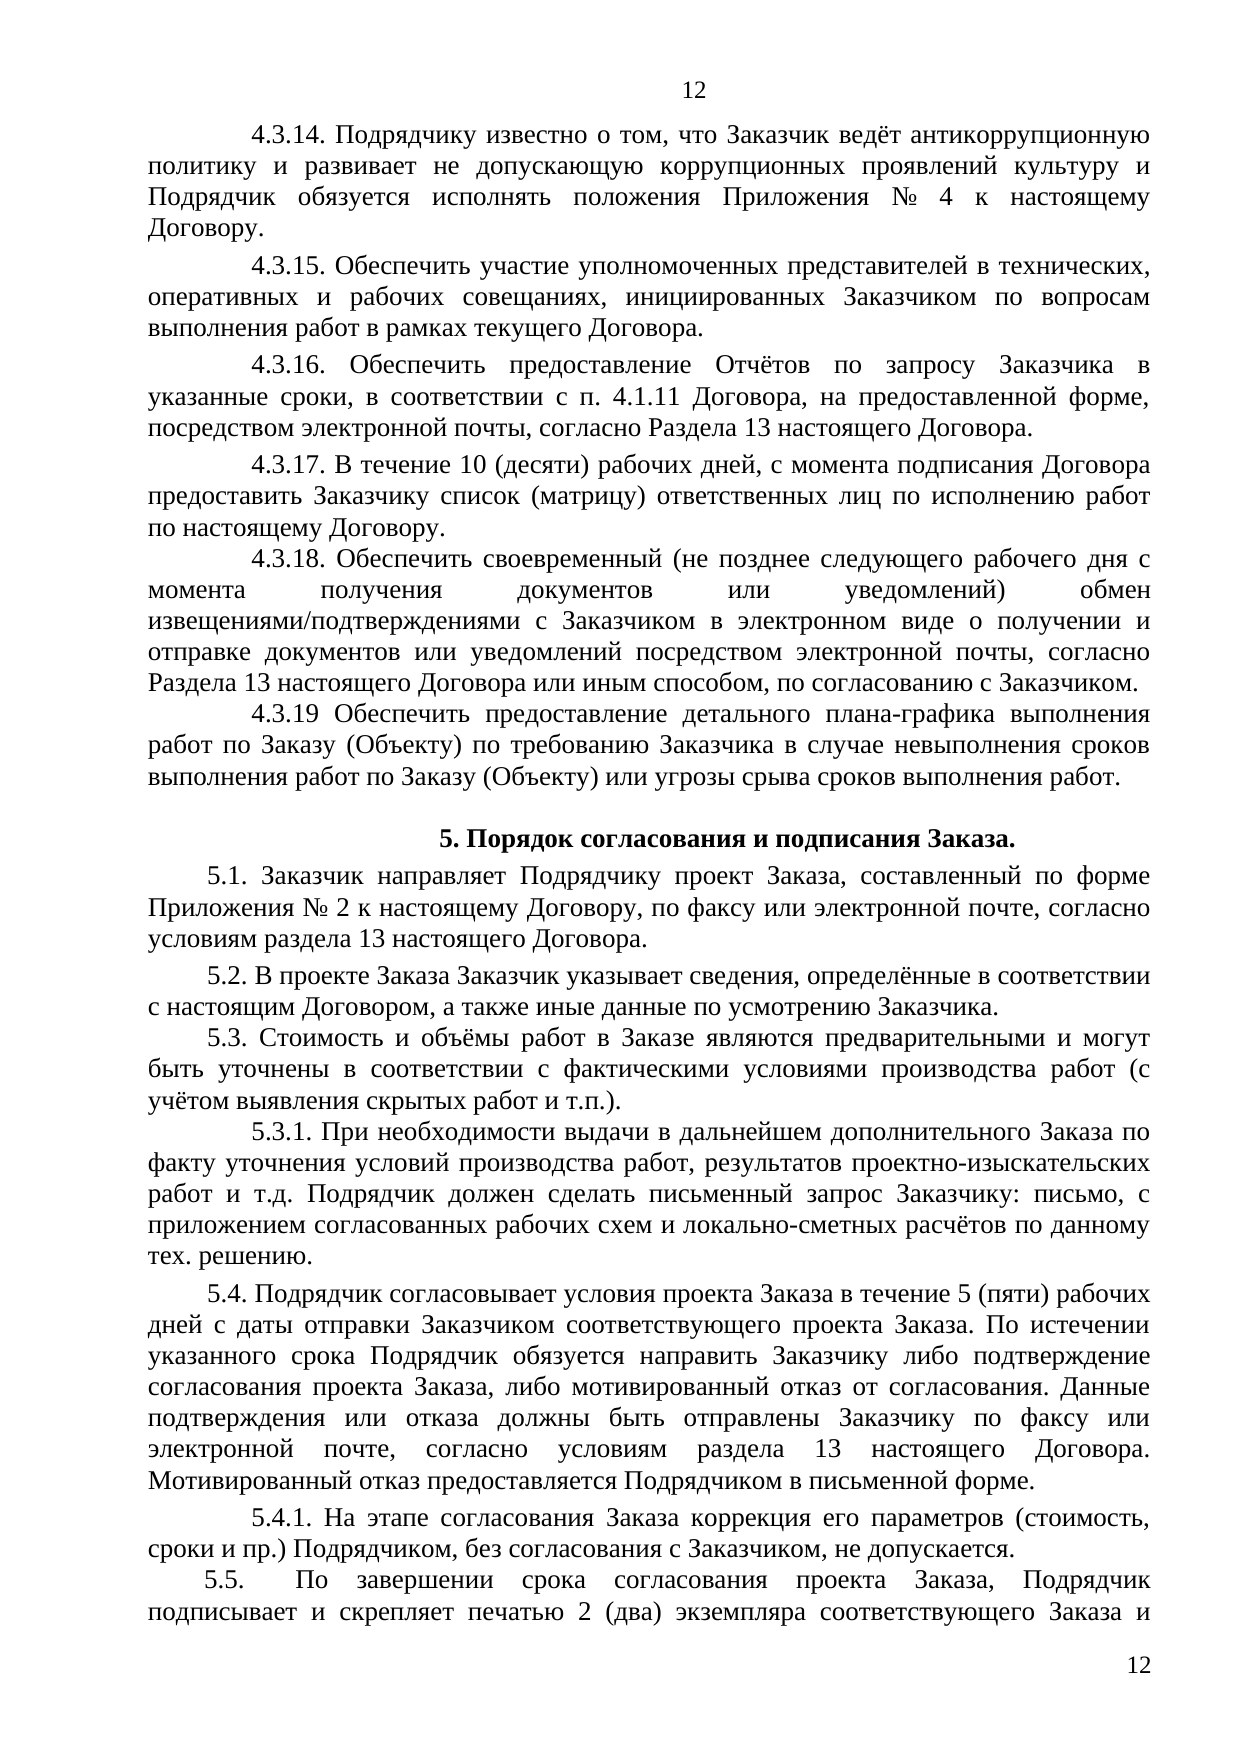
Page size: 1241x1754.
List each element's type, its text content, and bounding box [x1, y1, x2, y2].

text 5.4.1. На этапе согласования Заказа коррекция его параметров (стоимость, сроки и пр.) Подрядчиком, без согласования с Заказчиком, не допускается. [148, 1501, 1152, 1563]
text 5.1. Заказчик направляет Подрядчику проект Заказа, составленный по форме Приложения № 2 к настоящему Договору, по факсу или электронной почте, согласно условиям раздела 13 настоящего Договора. [148, 859, 1152, 953]
list 4.3.18. Обеспечить своевременный (не позднее следующего рабочего дня с момента получения документов или уведомлений) обмен извещениями/подтверждениями с Заказчиком в электронном виде о получении и отправке документов или уведомлений посредством электронной почты, согласно Раздела 13 настоящего Договора или иным способом, по согласованию с Заказчиком. [148, 542, 1152, 697]
list 4.3.19 Обеспечить предоставление детального плана-графика выполнения работ по Заказу (Объекту) по требованию Заказчика в случае невыполнения сроков выполнения работ по Заказу (Объекту) или угрозы срыва сроков выполнения работ. [148, 697, 1152, 791]
text 5.3.1. При необходимости выдачи в дальнейшем дополнительного Заказа по факту уточнения условий производства работ, результатов проектно-изыскательских работ и т.д. Подрядчик должен сделать письменный запрос Заказчику: письмо, с приложением согласованных рабочих схем и локально-сметных расчётов по данному тех. решению. [148, 1115, 1152, 1271]
text 5. Порядок согласования и подписания Заказа. [215, 822, 1152, 853]
text 5.2. В проекте Заказа Заказчик указывает сведения, определённые в соответствии с настоящим Договором, а также иные данные по усмотрению Заказчика. [148, 959, 1152, 1021]
text 5.4. Подрядчик согласовывает условия проекта Заказа в течение 5 (пяти) рабочих дней с даты отправки Заказчиком соответствующего проекта Заказа. По истечении указанного срока Подрядчик обязуется направить Заказчику либо подтверждение согласования проекта Заказа, либо мотивированный отказ от согласования. Данные подтверждения или отказа должны быть отправлены Заказчику по факсу или электронной почте, согласно условиям раздела 13 настоящего Договора. Мотивированный отказ предоставляется Подрядчиком в письменной форме. [148, 1277, 1152, 1495]
text 4.3.16. Обеспечить предоставление Отчётов по запросу Заказчика в указанные сроки, в соответствии с п. 4.1.11 Договора, на предоставленной форме, посредством электронной почты, согласно Раздела 13 настоящего Договора. [148, 349, 1152, 442]
text 4.3.17. В течение 10 (десяти) рабочих дней, с момента подписания Договора предоставить Заказчику список (матрицу) ответственных лиц по исполнению работ по настоящему Договору. [148, 448, 1152, 542]
text 4.3.15. Обеспечить участие уполномоченных представителей в технических, оперативных и рабочих совещаниях, инициированных Заказчиком по вопросам выполнения работ в рамках текущего Договора. [148, 249, 1152, 342]
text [148, 1563, 1152, 1626]
list 4.3.14. Подрядчику известно о том, что Заказчик ведёт антикоррупционную политику и развивает не допускающую коррупционных проявлений культуру и Подрядчик обязуется исполнять положения Приложения № 4 к настоящему Договору. [148, 118, 1152, 243]
text 5.3. Стоимость и объёмы работ в Заказе являются предварительными и могут быть уточнены в соответствии с фактическими условиями производства работ (с учётом выявления скрытых работ и т.п.). [148, 1021, 1152, 1115]
